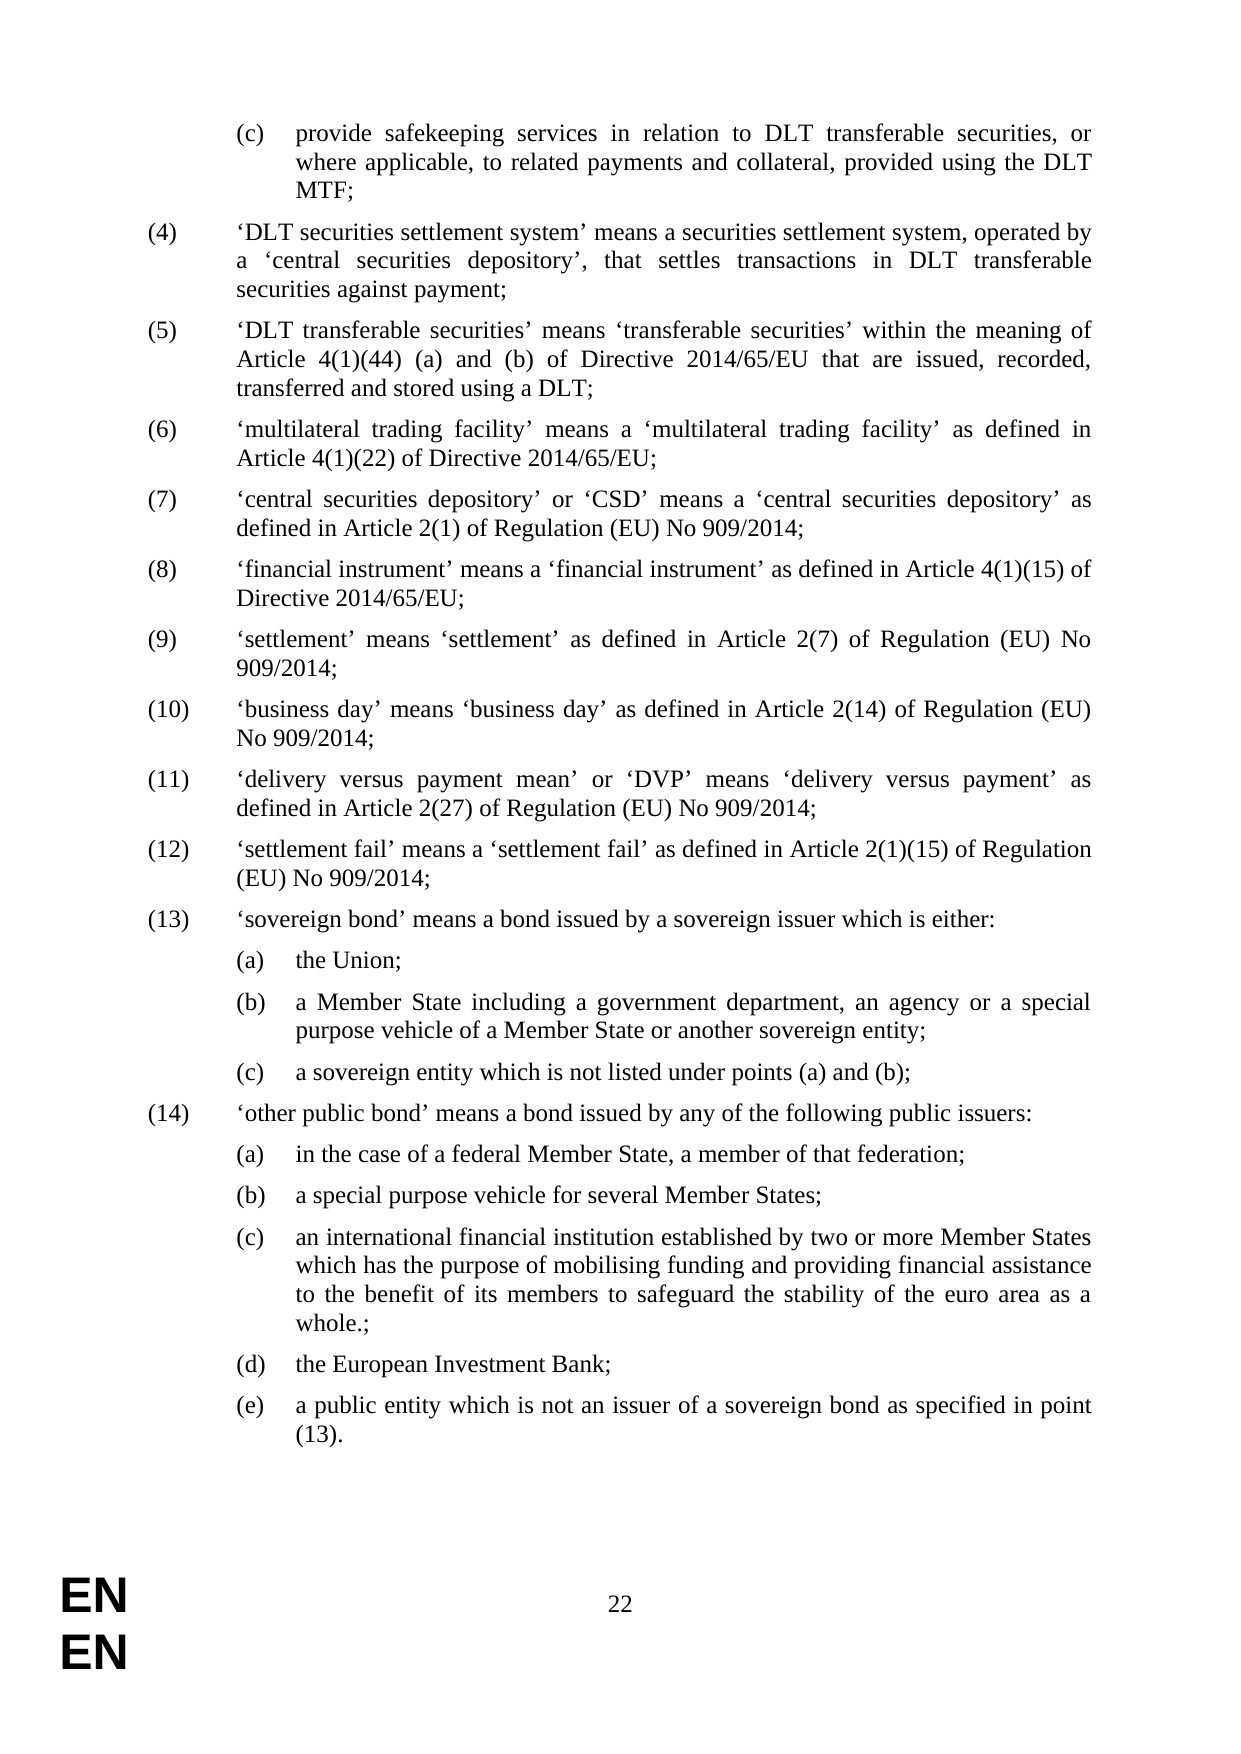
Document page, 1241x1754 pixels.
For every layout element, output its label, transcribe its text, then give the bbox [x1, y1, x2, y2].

text (14) ‘other public bond’ means a bond issued by any of the following public issuers: [148, 1098, 1092, 1127]
text (5) ‘DLT transferable securities’ means ‘transferable securities’ within the meaning of Article 4(1)(44) (a) and (b) of Directive 2014/65/EU that are issued, recorded, transferred and stored using a DLT; [148, 316, 1092, 402]
text (11) ‘delivery versus payment mean’ or ‘DVP’ means ‘delivery versus payment’ as defined in Article 2(27) of Regulation (EU) No 909/2014; [148, 764, 1092, 822]
text (13) ‘sovereign bond’ means a bond issued by a sovereign issuer which is either: [148, 904, 1092, 933]
text (12) ‘settlement fail’ means a ‘settlement fail’ as defined in Article 2(1)(15) of Regulation (EU) No 909/2014; [148, 834, 1092, 892]
text (c) provide safekeeping services in relation to DLT transferable securities, or where applicable, to related payments and collateral, provided using the DLT MTF; [236, 118, 1092, 204]
text (a) in the case of a federal Member State, a member of that federation; [236, 1139, 1092, 1168]
text (e) a public entity which is not an issuer of a sovereign bond as specified in point (13). [236, 1391, 1092, 1448]
text (c) a sovereign entity which is not listed under points (a) and (b); [236, 1057, 1092, 1086]
text (6) ‘multilateral trading facility’ means a ‘multilateral trading facility’ as defined in Article 4(1)(22) of Directive 2014/65/EU; [148, 414, 1092, 472]
text (b) a special purpose vehicle for several Member States; [236, 1181, 1092, 1209]
text (9) ‘settlement’ means ‘settlement’ as defined in Article 2(7) of Regulation (EU) No 909/2014; [148, 624, 1092, 682]
text (4) ‘DLT securities settlement system’ means a securities settlement system, operated by a ‘central securities depository’, that settles transactions in DLT transferable securities against payment; [148, 217, 1092, 303]
text (b) a Member State including a government department, an agency or a special purpose vehicle of a Member State or another sovereign entity; [236, 987, 1092, 1044]
text (a) the Union; [236, 946, 1092, 974]
text (d) the European Investment Bank; [236, 1349, 1092, 1378]
text (7) ‘central securities depository’ or ‘CSD’ means a ‘central securities depository’ as defined in Article 2(1) of Regulation (EU) No 909/2014; [148, 484, 1092, 542]
text (8) ‘financial instrument’ means a ‘financial instrument’ as defined in Article 4(1)(15) of Directive 2014/65/EU; [148, 554, 1092, 612]
text (10) ‘business day’ means ‘business day’ as defined in Article 2(14) of Regulation (EU) No 909/2014; [148, 694, 1092, 752]
text (c) an international financial institution established by two or more Member States which has the purpose of mobilising funding and providing financial assistance to the benefit of its members to safeguard the stability of the euro area as a whole.; [236, 1222, 1092, 1337]
